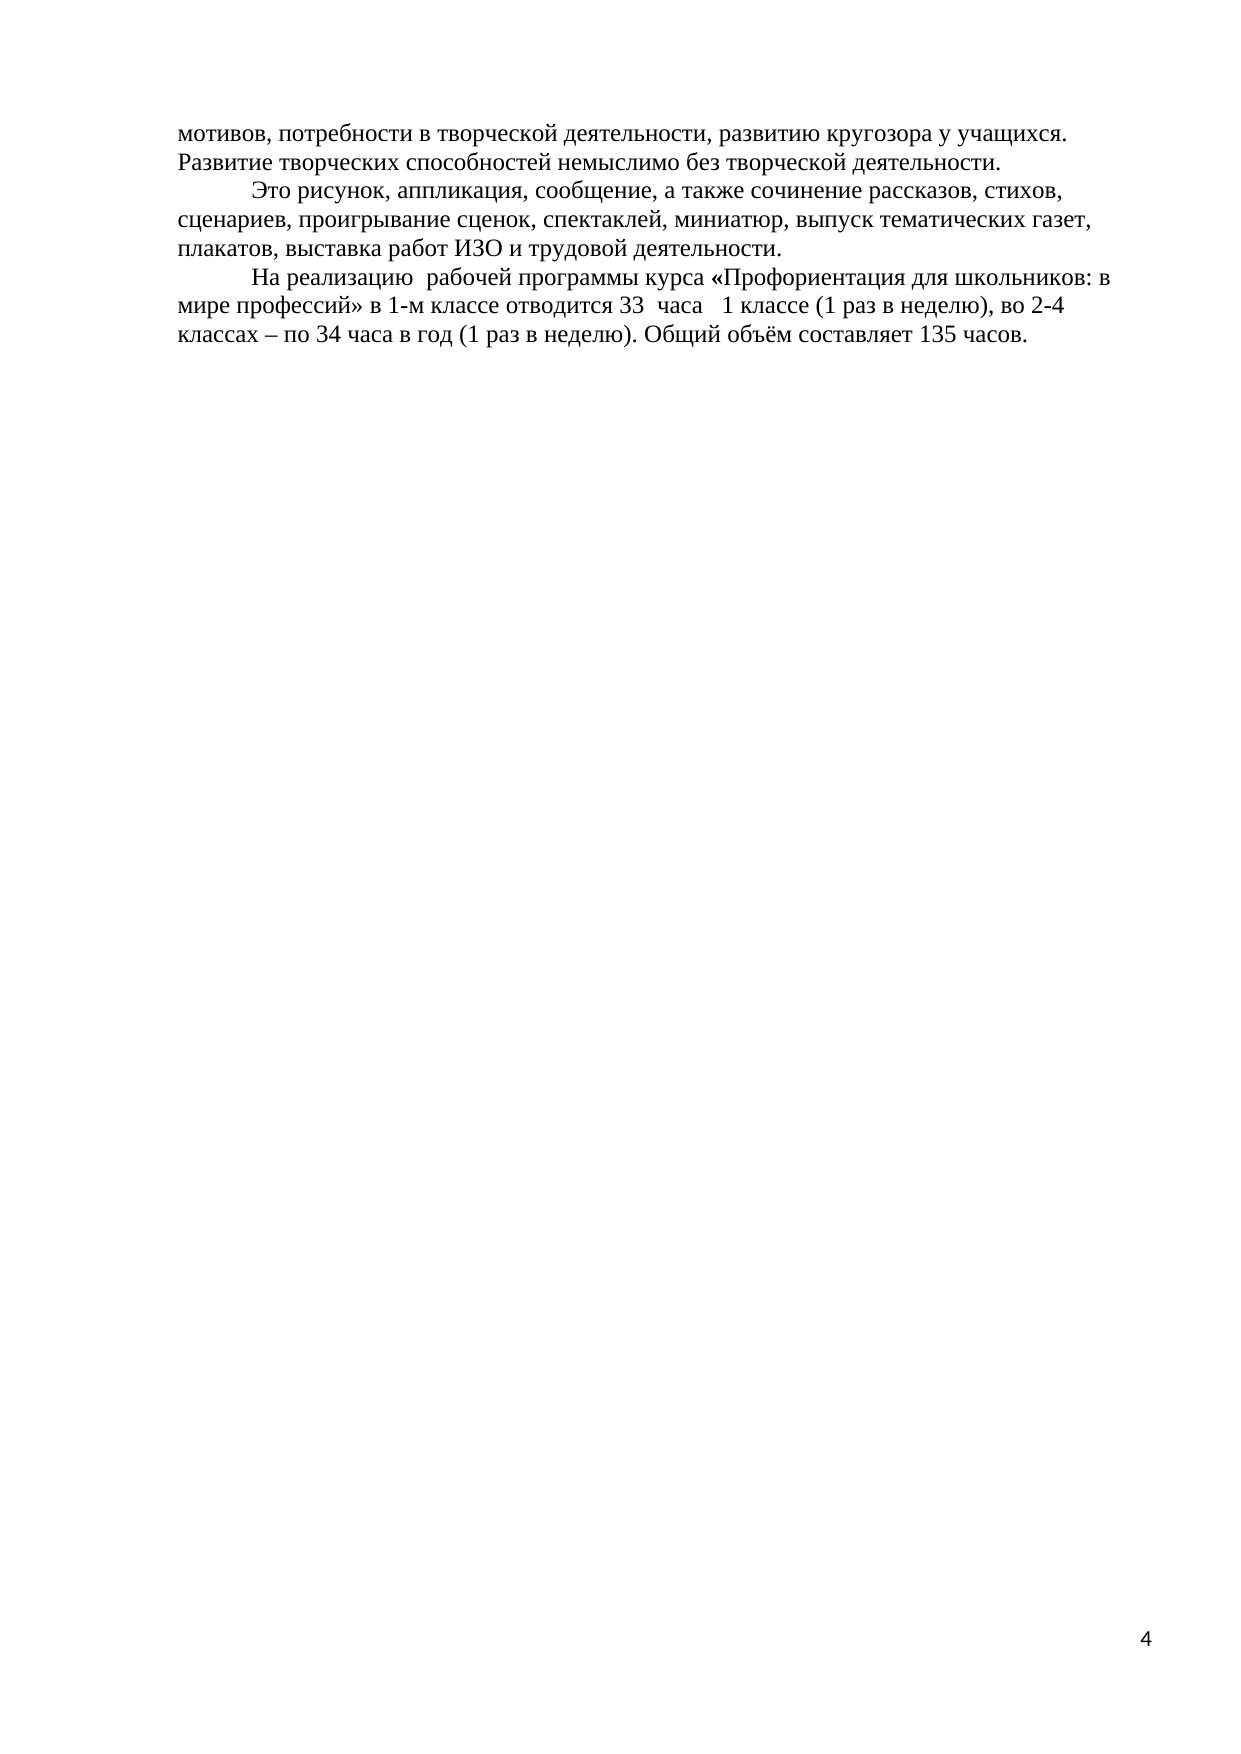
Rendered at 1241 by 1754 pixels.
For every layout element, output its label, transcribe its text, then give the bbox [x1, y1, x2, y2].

text На реализацию рабочей программы курса «Профориентация для школьников: в мире профессий» в 1-м классе отводится 33 часа 1 классе (1 раз в неделю), во 2-4 классах – по 34 часа в год (1 раз в неделю). Общий объём составляет 135 часов. [177, 262, 1152, 348]
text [177, 118, 1152, 176]
text Это рисунок, аппликация, сообщение, а также сочинение рассказов, стихов, сценариев, проигрывание сценок, спектаклей, миниатюр, выпуск тематических газет, плакатов, выставка работ ИЗО и трудовой деятельности. [177, 176, 1152, 262]
